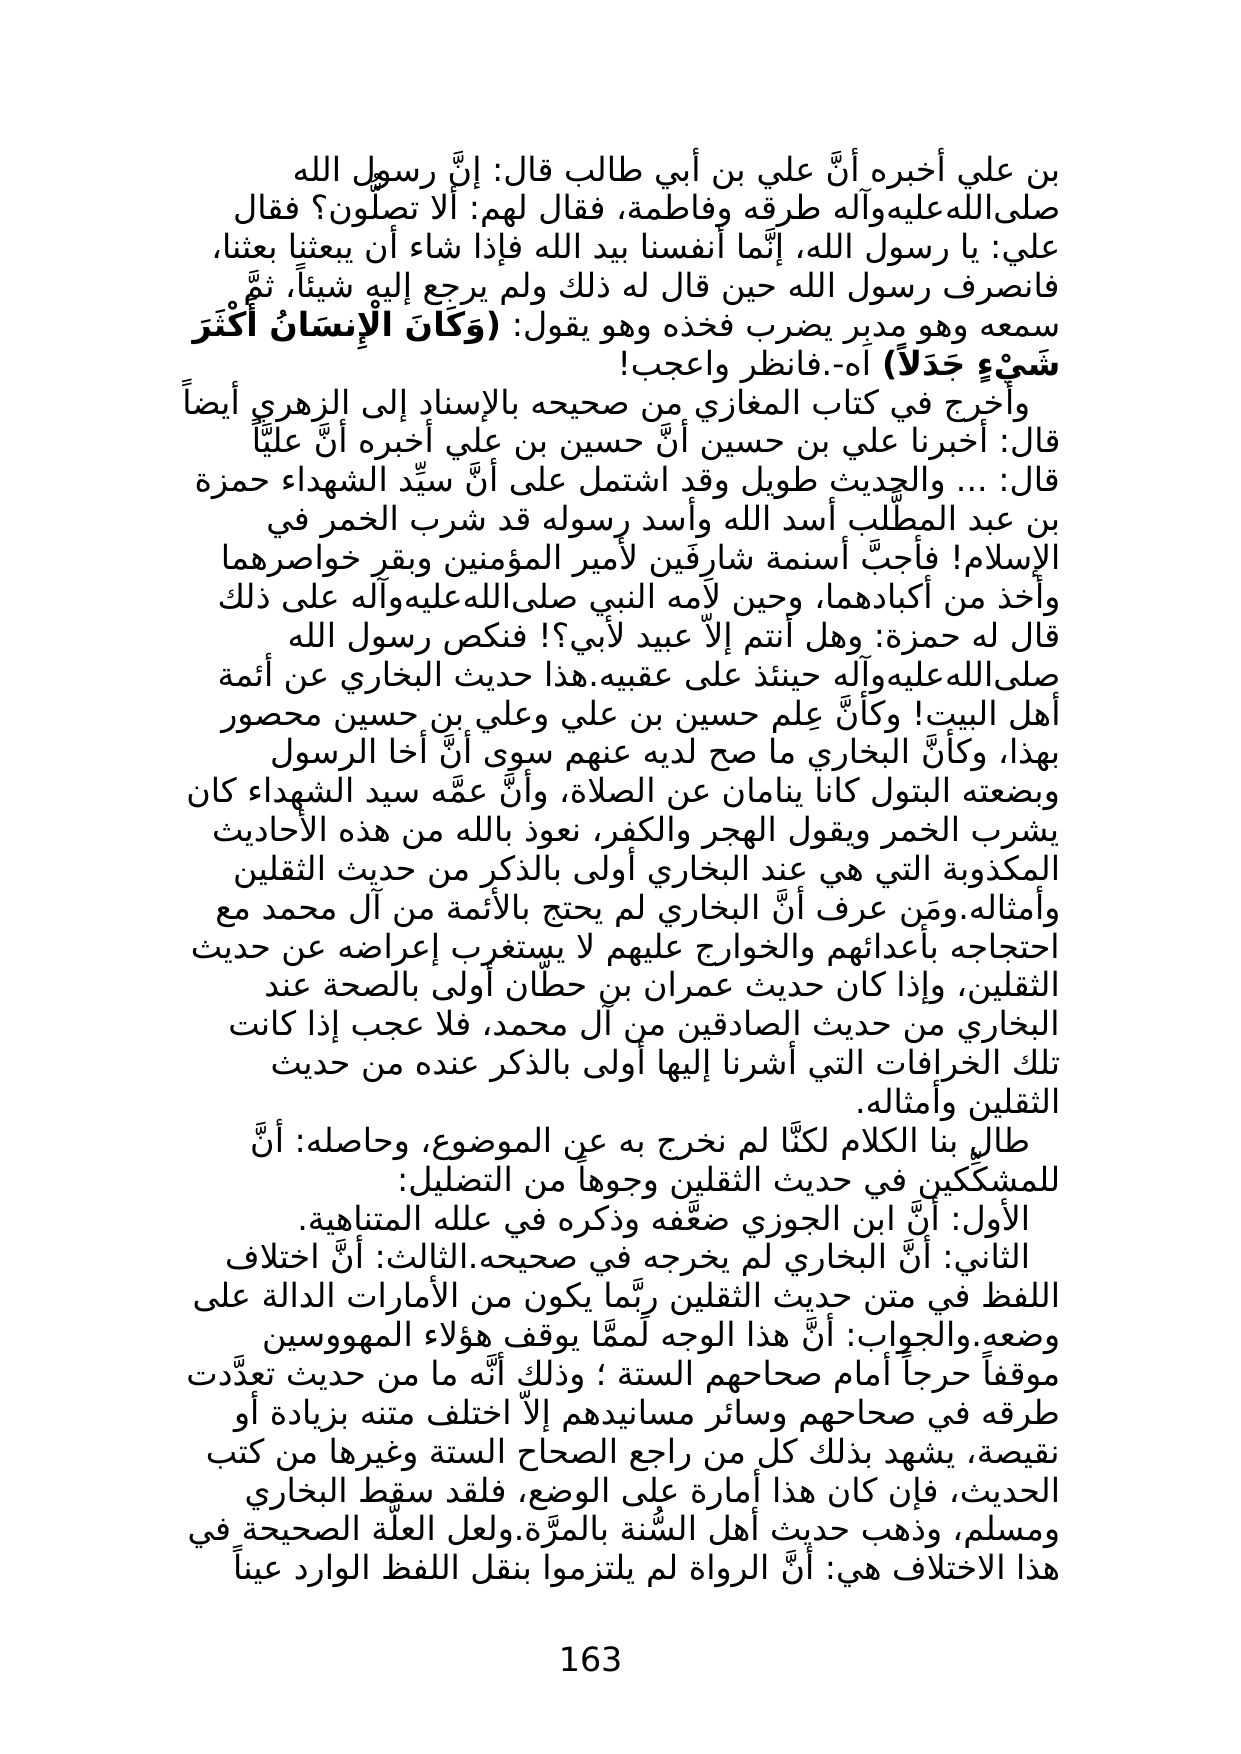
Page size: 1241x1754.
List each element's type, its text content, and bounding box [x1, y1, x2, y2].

text بن علي أخبره أنَّ علي بن أبي طالب قال: إنَّ رسول الله صلى‌الله‌عليه‌وآله طرقه وفاطمة، فقال لهم: ألا تصلُّون؟ فقال علي: يا رسول الله، إنَّما أنفسنا بيد الله فإذا شاء أن يبعثنا بعثنا، فانصرف رسول الله حين قال له ذلك ولم يرجع إليه شيئاً، ثمَّ سمعه وهو مدبِر يضرب فخذه وهو يقول: (وَكَانَ الْإِنسَانُ أَكْثَرَ شَيْءٍ جَدَلاً) اه-.فانظر واعجب! [180, 150, 1060, 383]
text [180, 1238, 1060, 1588]
text الأول: أنَّ ابن الجوزي ضعَّفه وذكره في علله المتناهية. [180, 1199, 1060, 1238]
text طال بنا الكلام لكنَّا لم نخرج به عن الموضوع، وحاصله: أنَّ للمشكِّكين في حديث الثقلين وجوهاً من التضليل: [180, 1121, 1060, 1199]
text وأخرج في كتاب المغازي من صحيحه بالإسناد إلى الزهري أيضاً قال: أخبرنا علي بن حسين أنَّ حسين بن علي أخبره أنَّ عليَّاً قال: ... والحديث طويل وقد اشتمل على أنَّ سيِّد الشهداء حمزة بن عبد المطَّلب أسد الله وأسد رسوله قد شرب الخمر في الإسلام! فأجبَّ أسنمة شارِفَين لأمير المؤمنين وبقر خواصرهما وأخذ من أكبادهما، وحين لامه النبي صلى‌الله‌عليه‌وآله على ذلك قال له حمزة: وهل أنتم إلاّ عبيد لأبي؟! فنكص رسول الله صلى‌الله‌عليه‌وآله حينئذ على عقبيه.هذا حديث البخاري عن أئمة أهل البيت! وكأنَّ عِلم حسين بن علي وعلي بن حسين محصور بهذا، وكأنَّ البخاري ما صح لديه عنهم سوى أنَّ أخا الرسول وبضعته البتول كانا ينامان عن الصلاة، وأنَّ عمَّه سيد الشهداء كان يشرب الخمر ويقول الهجر والكفر، نعوذ بالله من هذه الأحاديث المكذوبة التي هي عند البخاري أولى بالذكر من حديث الثقلين وأمثاله.ومَن عرف أنَّ البخاري لم يحتج بالأئمة من آل محمد مع احتجاجه بأعدائهم والخوارج عليهم لا يستغرب إعراضه عن حديث الثقلين، وإذا كان حديث عمران بن حطّان أولى بالصحة عند البخاري من حديث الصادقين من آل محمد، فلا عجب إذا كانت تلك الخرافات التي أشرنا إليها أولى بالذكر عنده من حديث الثقلين وأمثاله. [180, 383, 1060, 1121]
